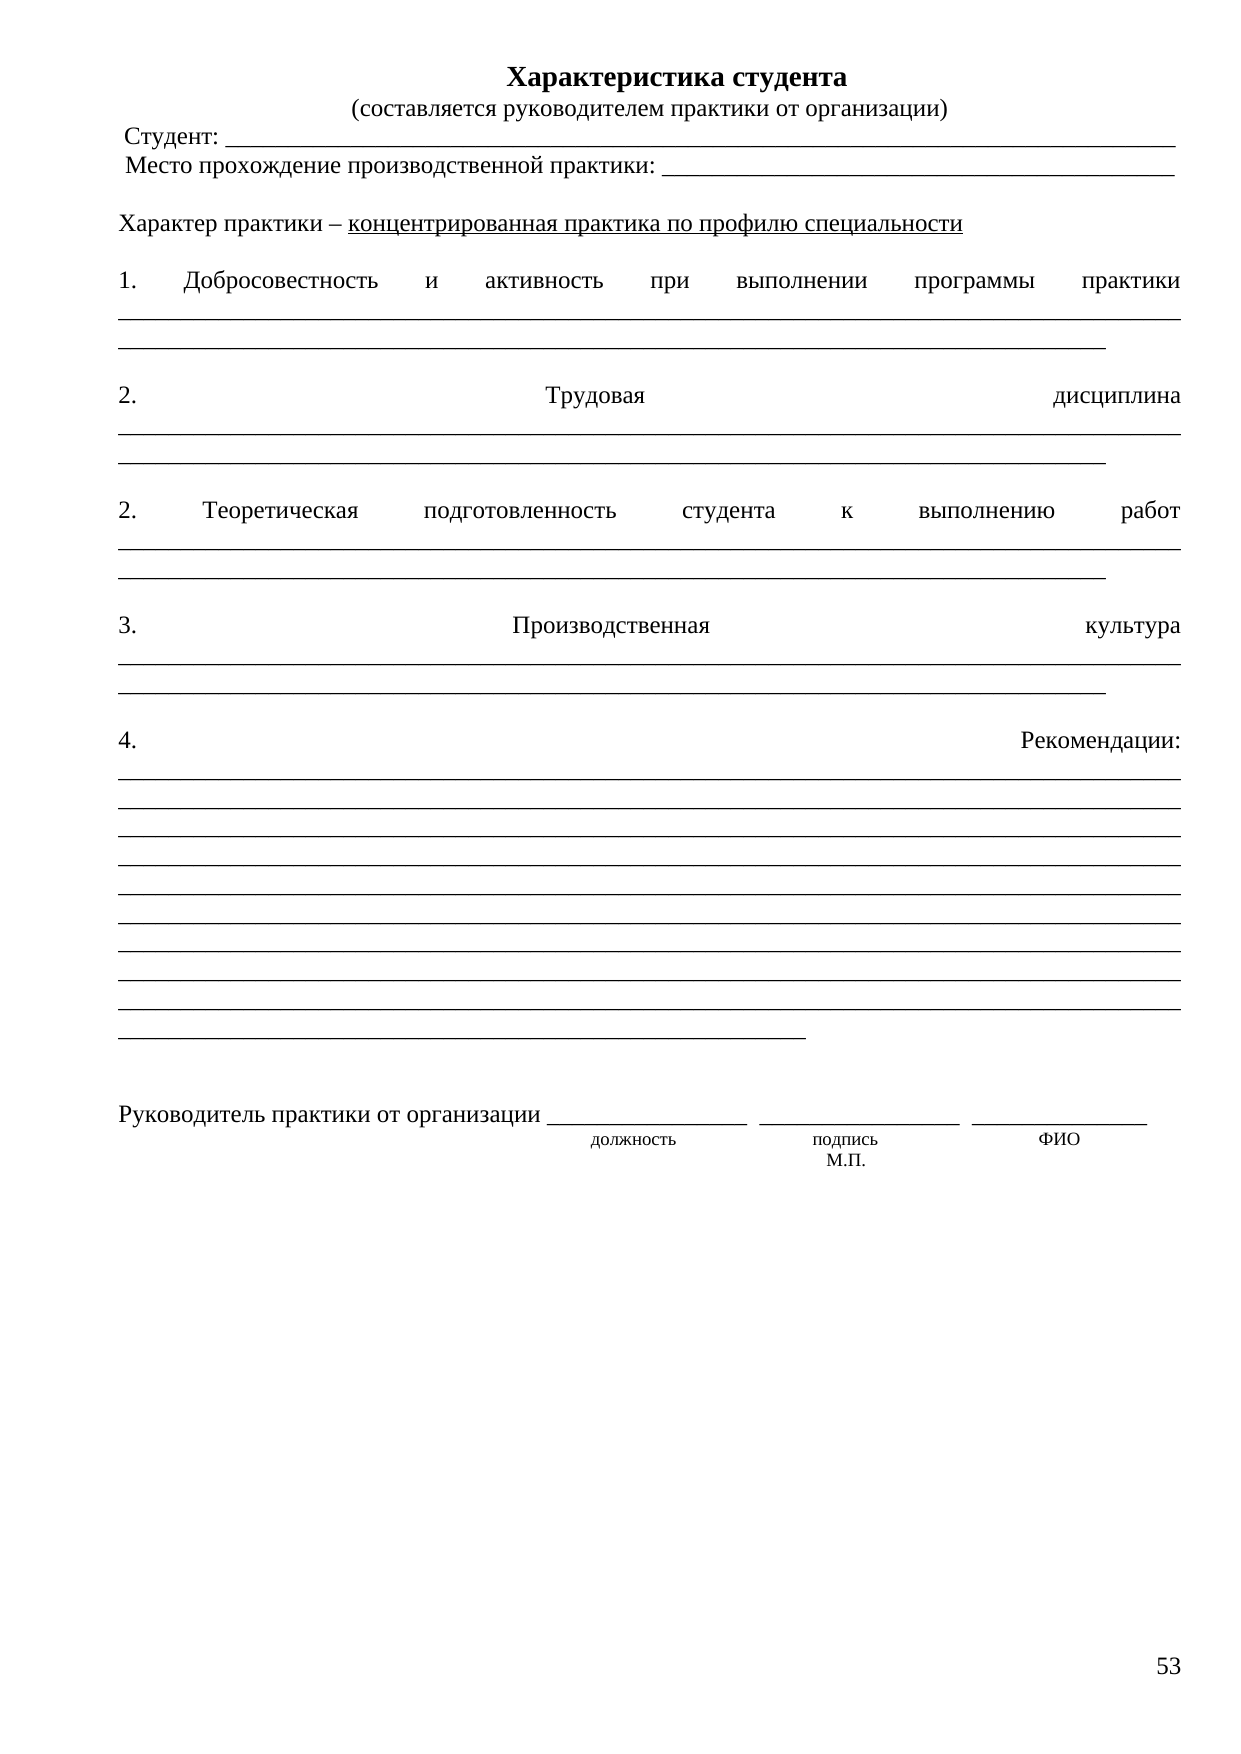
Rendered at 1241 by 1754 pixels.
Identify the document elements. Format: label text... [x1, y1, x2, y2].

text 2. Теоретическая подготовленность студента к выполнению работ ____________________________________________________________________________________________________________________________________________________________________ [118, 495, 1181, 549]
text 2. Теоретическая подготовленность студента к выполнению работ ____________________________________________________________________________________________________________________________________________________________________ [118, 550, 1181, 581]
text Характер практики – концентрированная практика по профилю специальности [118, 208, 1181, 236]
text 4. Рекомендации: ____________________________________________________________________________________________________________________________________________________________________________________________________________________________________________________________________________________________________________________________________________________________________________________________________________________________________________________________________________________________________________________________________________________________________________________________________________________________________________________________________________________________________________________________________________________________________________________________________________________________________________________ [118, 725, 1181, 779]
text М.П. [118, 1149, 1181, 1171]
text 1. Добросовестность и активность при выполнении программы практики ____________________________________________________________________________________________________________________________________________________________________ [118, 265, 1181, 319]
text 3. Производственная культура ____________________________________________________________________________________________________________________________________________________________________ [118, 610, 1181, 664]
text 3. Производственная культура ____________________________________________________________________________________________________________________________________________________________________ [118, 665, 1181, 696]
text Студент: ____________________________________________________________________________ [118, 121, 1181, 150]
text 2. Трудовая дисциплина ____________________________________________________________________________________________________________________________________________________________________ [118, 380, 1181, 434]
text 2. Трудовая дисциплина ____________________________________________________________________________________________________________________________________________________________________ [118, 435, 1181, 466]
text (составляется руководителем практики от организации) [118, 93, 1181, 121]
text Руководитель практики от организации ________________ ________________ ______________ [118, 1099, 1181, 1128]
text должность подпись ФИО [118, 1128, 1181, 1149]
text Место прохождение производственной практики: _________________________________________ [118, 150, 1181, 179]
text 1. Добросовестность и активность при выполнении программы практики ____________________________________________________________________________________________________________________________________________________________________ [118, 320, 1181, 351]
text Характеристика студента [118, 59, 1176, 93]
